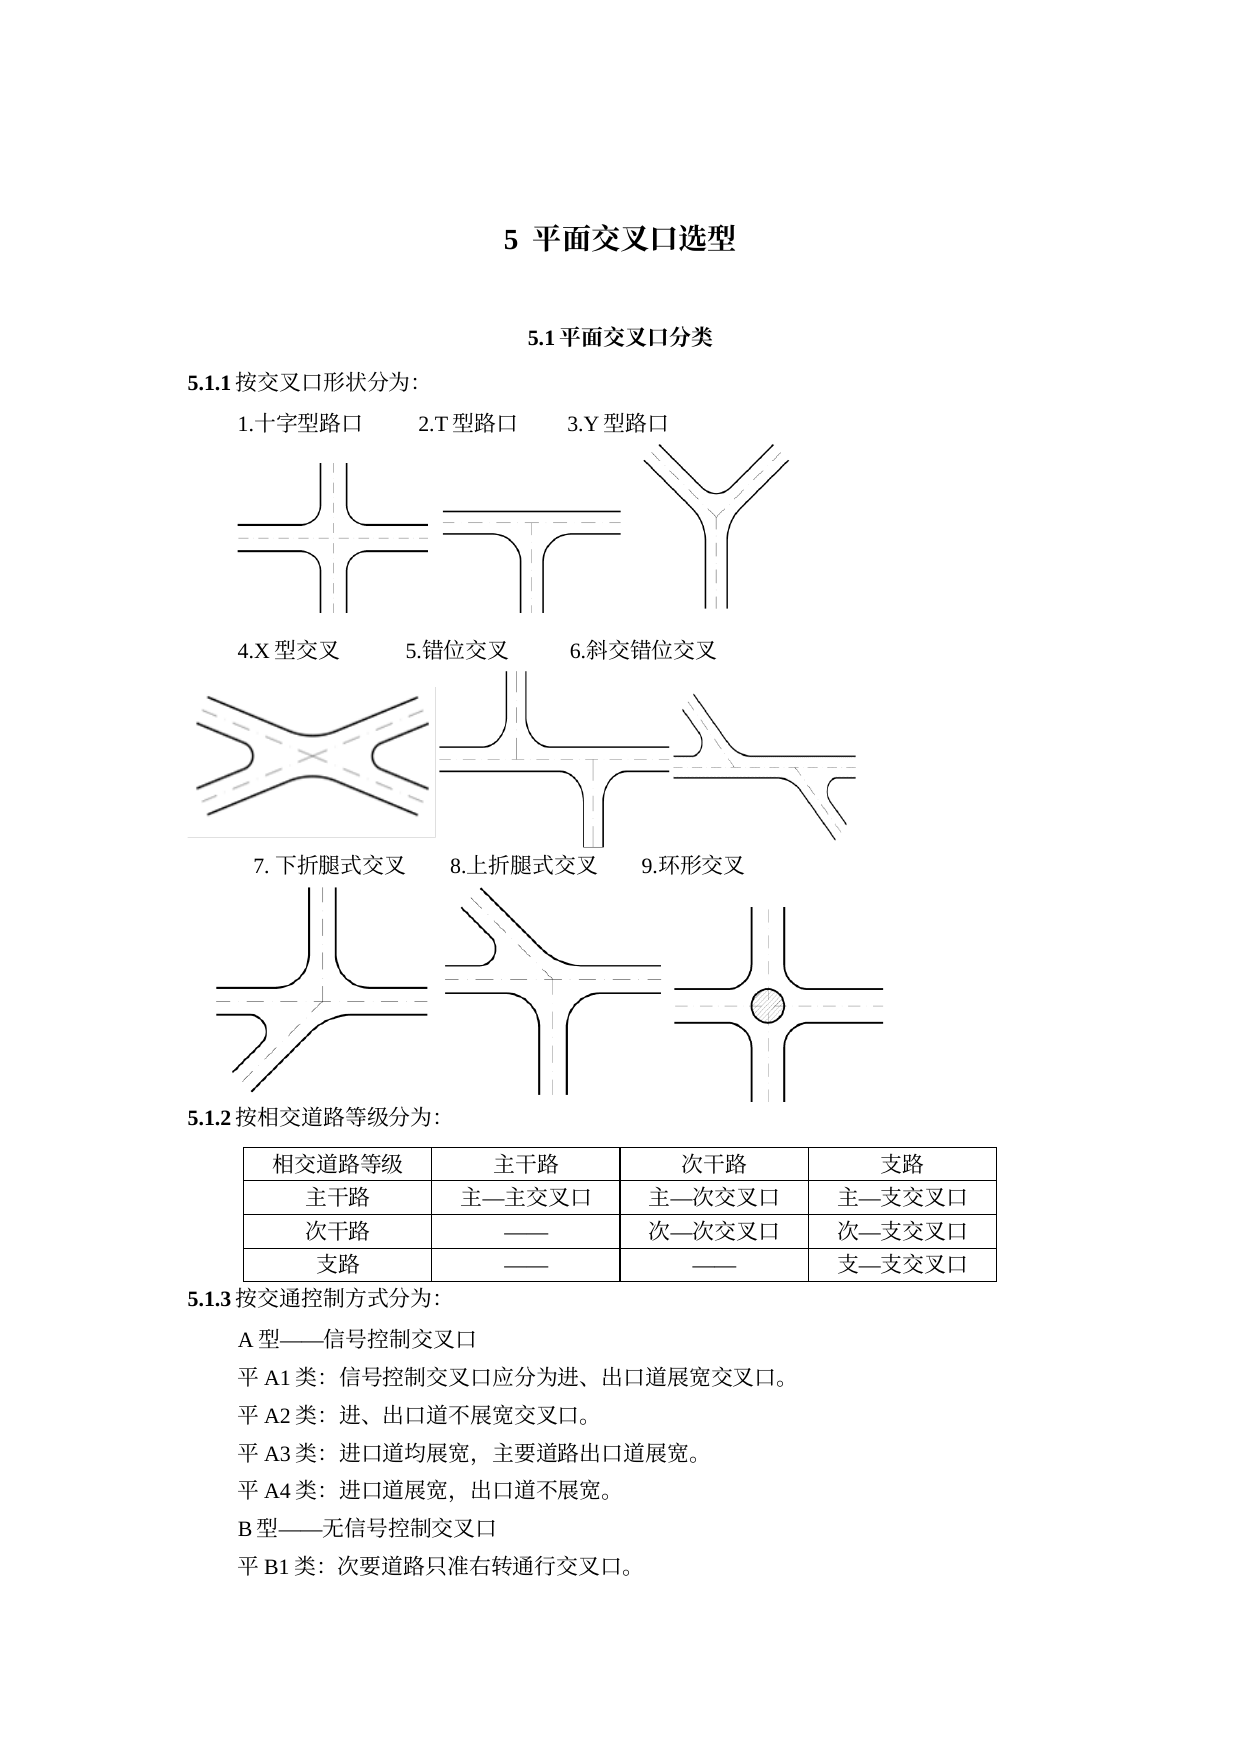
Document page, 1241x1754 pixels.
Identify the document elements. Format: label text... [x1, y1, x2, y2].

subtitle 5 平面交叉口选型 [187, 207, 1053, 272]
table_cell 次干路 [244, 1215, 431, 1247]
table_cell 主—主交叉口 [432, 1181, 619, 1214]
list 下折腿式交叉 8.上折腿式交叉 9.环形交叉 [253, 853, 1053, 878]
table_cell —— [432, 1249, 619, 1281]
text 平A4类：进口道展宽，出口道不展宽。 [187, 1478, 1053, 1504]
table_cell 主干路 [244, 1181, 431, 1214]
table_header 主干路 [432, 1148, 619, 1180]
text 5.1平面交叉口分类 [187, 321, 1053, 353]
table_cell —— [621, 1249, 808, 1281]
text 平A1类：信号控制交叉口应分为进、出口道展宽交叉口。 [187, 1365, 1053, 1390]
picture [674, 907, 884, 1102]
text 平B1类：次要道路只准右转通行交叉口。 [187, 1554, 1053, 1579]
picture [627, 436, 798, 613]
text 1.十字型路口 2.T型路口 3.Y型路口 [187, 411, 1053, 436]
text 平A2类：进、出口道不展宽交叉口。 [187, 1403, 1053, 1428]
table_cell 主—支交叉口 [809, 1181, 996, 1214]
text 平A3类：进口道均展宽，主要道路出口道展宽。 [187, 1441, 1053, 1466]
text 4.X型交叉 5.错位交叉 6.斜交错位交叉 [187, 638, 1053, 663]
picture [209, 878, 428, 1102]
table_cell 主—次交叉口 [621, 1181, 808, 1214]
text A型——信号控制交叉口 [187, 1327, 1053, 1352]
table_header 支路 [809, 1148, 996, 1180]
picture [438, 461, 622, 613]
text 5.1.3按交通控制方式分为： [187, 1282, 1053, 1314]
text B型——无信号控制交叉口 [187, 1516, 1053, 1541]
text 5.1.1按交叉口形状分为： [187, 366, 1053, 398]
table_cell —— [432, 1215, 619, 1247]
table_cell 支—支交叉口 [809, 1249, 996, 1281]
table_header 次干路 [621, 1148, 808, 1180]
picture [237, 463, 428, 613]
table_header 相交道路等级 [244, 1148, 431, 1180]
table_cell 支路 [244, 1249, 431, 1281]
picture [187, 666, 862, 853]
text 5.1.2按相交道路等级分为： [187, 1102, 1053, 1134]
picture [432, 883, 669, 1102]
table_cell 次—次交叉口 [621, 1215, 808, 1247]
table_cell 次—支交叉口 [809, 1215, 996, 1247]
